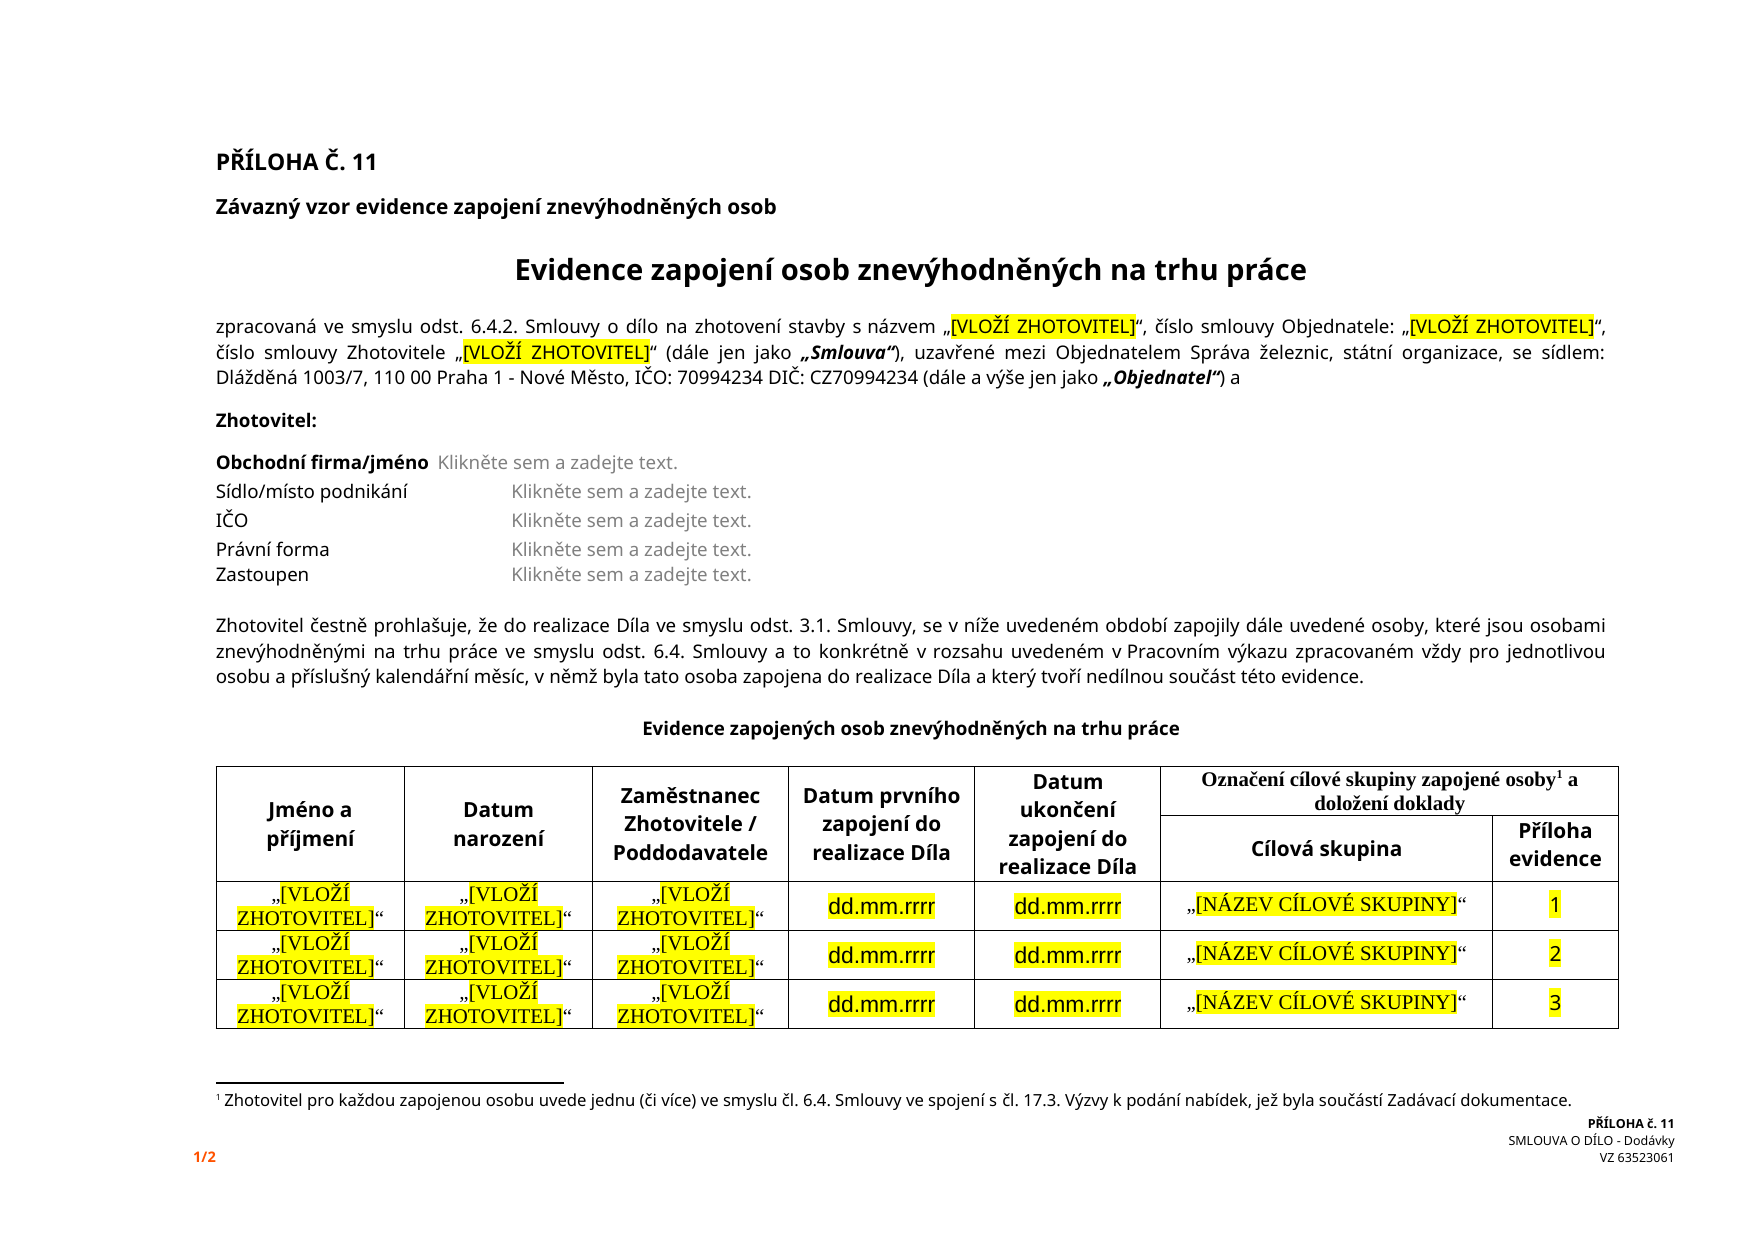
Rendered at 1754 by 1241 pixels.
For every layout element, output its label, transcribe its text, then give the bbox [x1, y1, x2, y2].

table_cell 1 [1493, 882, 1618, 930]
table_cell Cílová skupina [1161, 816, 1492, 881]
table_cell „[VLOŽÍ ZHOTOVITEL]“ [730, 882, 788, 930]
table_cell „[VLOŽÍ ZHOTOVITEL]“ [405, 882, 469, 930]
text Evidence zapojení osob znevýhodněných na trhu práce [216, 249, 1606, 288]
table_header Datum prvního zapojení do realizace Díla [789, 767, 974, 881]
table_header Zaměstnanec Zhotovitele / Poddodavatele [593, 767, 788, 881]
table_cell „[VLOŽÍ ZHOTOVITEL]“ [405, 980, 469, 1028]
table_cell „[VLOŽÍ ZHOTOVITEL]“ [538, 882, 592, 930]
table_cell „[NÁZEV CÍLOVÉ SKUPINY]“ [1161, 882, 1492, 930]
table_cell dd.mm.rrrr [789, 931, 974, 979]
table_cell dd.mm.rrrr [975, 980, 1160, 1028]
table_cell 3 [1493, 980, 1618, 1028]
table_cell „[VLOŽÍ ZHOTOVITEL]“ [538, 980, 592, 1028]
table_header Datum narození [405, 767, 592, 881]
table_cell 2 [1493, 931, 1618, 979]
table_header Datum ukončení zapojení do realizace Díla [975, 767, 1160, 881]
table_cell „[NÁZEV CÍLOVÉ SKUPINY]“ [1161, 980, 1492, 1028]
text zpracovaná ve smyslu odst. 6.4.2. Smlouvy o dílo na zhotovení stavby s názvem „[VLOŽÍ ZHOTOVITEL]“, číslo smlouvy Objednatele: „[VLOŽÍ ZHOTOVITEL]“, číslo smlouvy Zhotovitele „[VLOŽÍ ZHOTOVITEL]“ (dále jen jako „Smlouva“), uzavřené mezi Objednatelem Správa železnic, státní organizace, se sídlem: Dlážděná 1003/7, 110 00 Praha 1 - Nové Město, IČO: 70994234 DIČ: CZ70994234 (dále a výše jen jako „Objednatel“) a [216, 313, 1606, 390]
text Zastoupen [216, 562, 1606, 587]
table_cell „[VLOŽÍ ZHOTOVITEL]“ [350, 882, 404, 930]
table_cell „[VLOŽÍ ZHOTOVITEL]“ [350, 931, 404, 979]
text Právní forma [216, 533, 1606, 562]
text Příloha č. 11 [216, 146, 1606, 177]
table_cell „[VLOŽÍ ZHOTOVITEL]“ [217, 931, 280, 979]
table_cell dd.mm.rrrr [789, 980, 974, 1028]
table_cell „[VLOŽÍ ZHOTOVITEL]“ [538, 931, 592, 979]
table_header Označení cílové skupiny zapojené osoby a doložení doklady [1161, 767, 1618, 815]
table_cell dd.mm.rrrr [975, 931, 1160, 979]
table_cell „[VLOŽÍ ZHOTOVITEL]“ [593, 980, 660, 1028]
text Obchodní firma/jméno [216, 446, 1606, 475]
table_cell „[VLOŽÍ ZHOTOVITEL]“ [217, 980, 280, 1028]
table_cell Příloha evidence [1493, 816, 1618, 881]
table_cell dd.mm.rrrr [789, 882, 974, 930]
table_cell „[VLOŽÍ ZHOTOVITEL]“ [217, 882, 280, 930]
table_cell „[VLOŽÍ ZHOTOVITEL]“ [593, 882, 660, 930]
text Zhotovitel čestně prohlašuje, že do realizace Díla ve smyslu odst. 3.1. Smlouvy, se v níže uvedeném období zapojily dále uvedené osoby, které jsou osobami znevýhodněnými na trhu práce ve smyslu odst. 6.4. Smlouvy a to konkrétně v rozsahu uvedeném v Pracovním výkazu zpracovaném vždy pro jednotlivou osobu a příslušný kalendářní měsíc, v němž byla tato osoba zapojena do realizace Díla a který tvoří nedílnou součást této evidence. [216, 613, 1606, 689]
table_cell „[NÁZEV CÍLOVÉ SKUPINY]“ [1161, 931, 1492, 979]
table_cell dd.mm.rrrr [975, 882, 1160, 930]
table_cell „[VLOŽÍ ZHOTOVITEL]“ [593, 931, 660, 979]
text Sídlo/místo podnikání [216, 475, 1606, 504]
text Závazný vzor evidence zapojení znevýhodněných osob [216, 192, 1606, 221]
table_cell „[VLOŽÍ ZHOTOVITEL]“ [350, 980, 404, 1028]
table_cell „[VLOŽÍ ZHOTOVITEL]“ [730, 980, 788, 1028]
table_cell „[VLOŽÍ ZHOTOVITEL]“ [405, 931, 469, 979]
text Zhotovitel: [216, 402, 1606, 433]
table_cell „[VLOŽÍ ZHOTOVITEL]“ [730, 931, 788, 979]
text Evidence zapojených osob znevýhodněných na trhu práce [216, 715, 1606, 740]
text IČO [216, 504, 1606, 533]
table_header Jméno a příjmení [217, 767, 404, 881]
